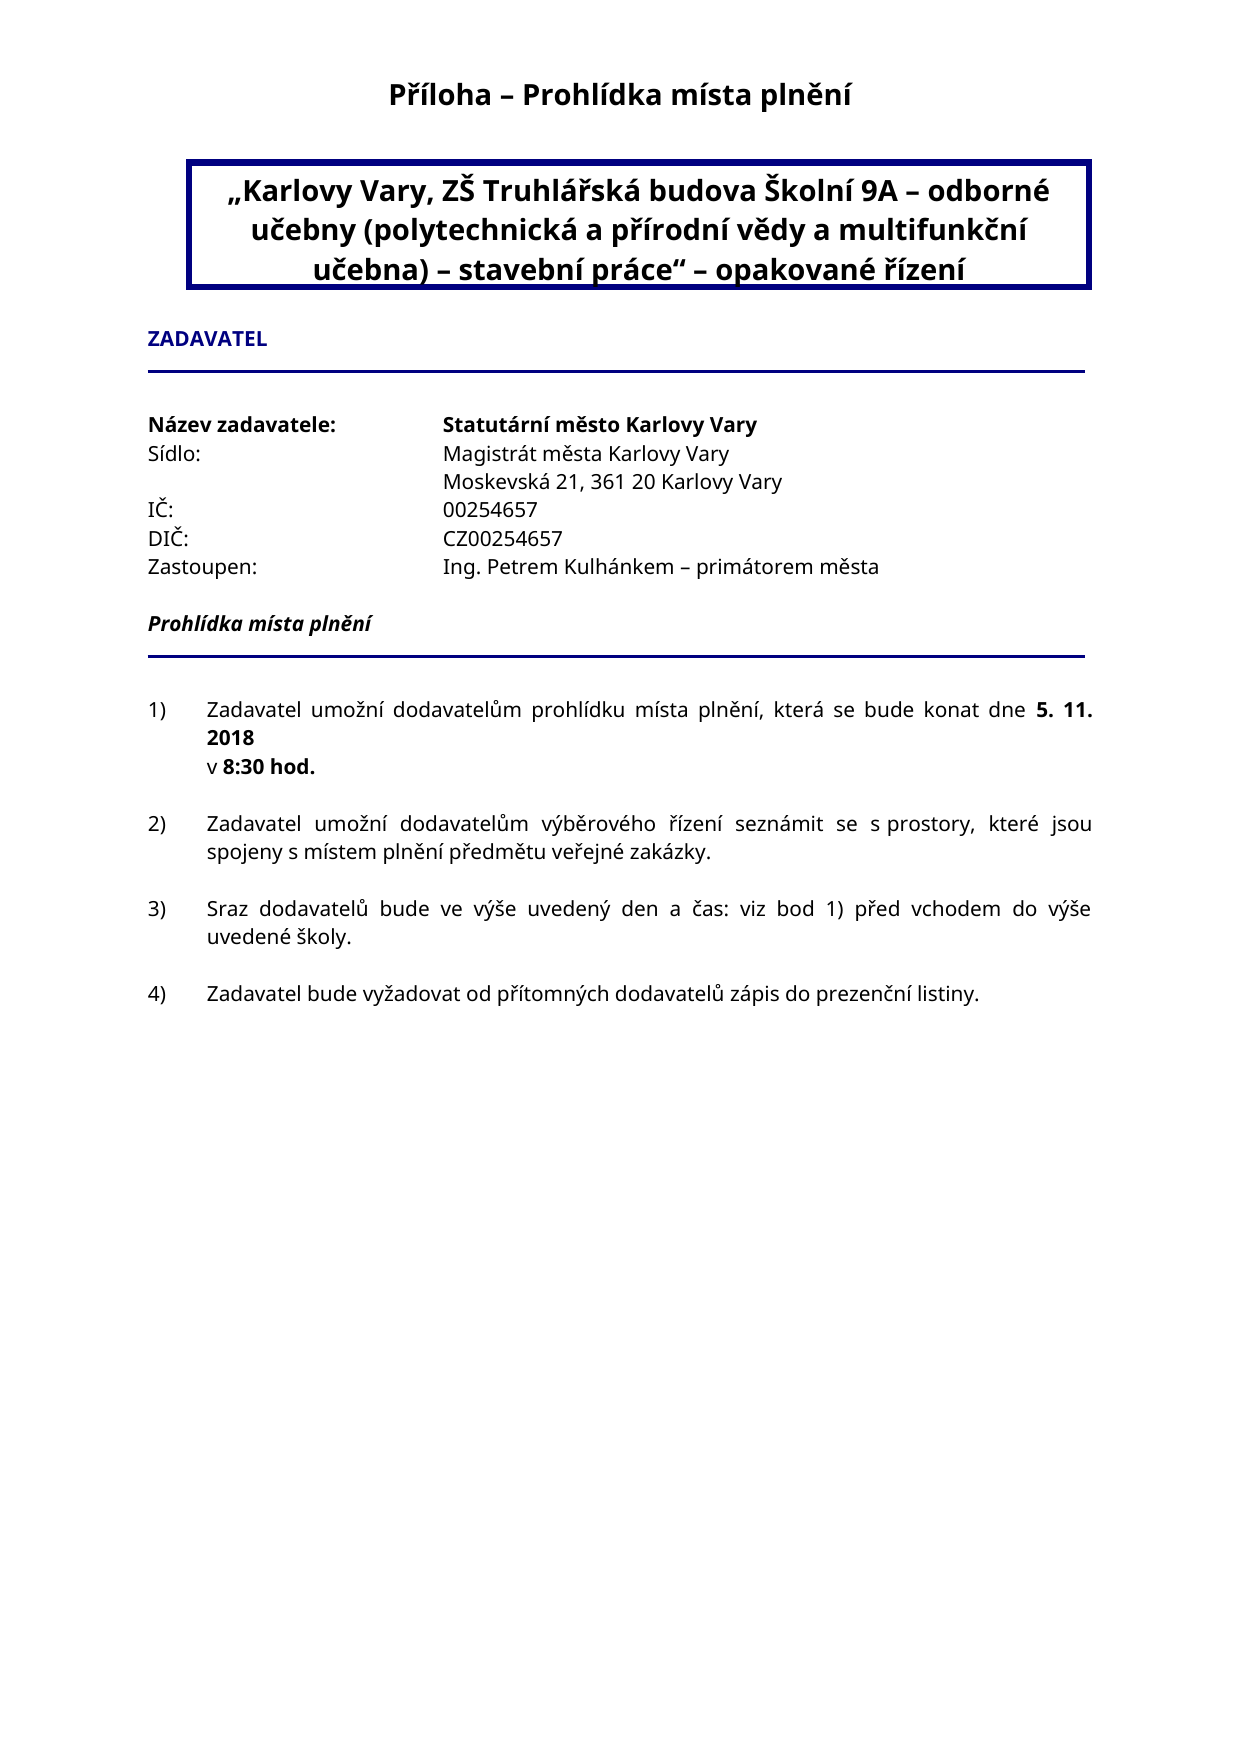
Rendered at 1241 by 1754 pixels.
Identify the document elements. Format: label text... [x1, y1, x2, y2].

list v 8:30 hod. [207, 752, 1093, 780]
subtitle Prohlídka místa plnění [148, 609, 1093, 638]
list Sraz dodavatelů bude ve výše uvedený den a čas: viz bod 1) před vchodem do výše uvedené školy. [148, 894, 1093, 951]
text Zastoupen: Ing. Petrem Kulhánkem – primátorem města [148, 552, 1093, 581]
text ZADAVATEL [148, 324, 1093, 353]
text DIČ: CZ00254657 [148, 524, 1093, 552]
text Sídlo: Magistrát města Karlovy Vary [148, 439, 1093, 467]
list Zadavatel bude vyžadovat od přítomných dodavatelů zápis do prezenční listiny. [148, 979, 1093, 1008]
text Moskevská 21, 361 20 Karlovy Vary [369, 467, 1093, 496]
list Zadavatel umožní dodavatelům prohlídku místa plnění, která se bude konat dne 5. 11. 2018 [148, 695, 1093, 752]
text Název zadavatele: Statutární město Karlovy Vary [148, 410, 1093, 439]
list Zadavatel umožní dodavatelům výběrového řízení seznámit se s prostory, které jsou spojeny s místem plnění předmětu veřejné zakázky. [148, 809, 1093, 866]
text IČ: 00254657 [148, 496, 1093, 524]
